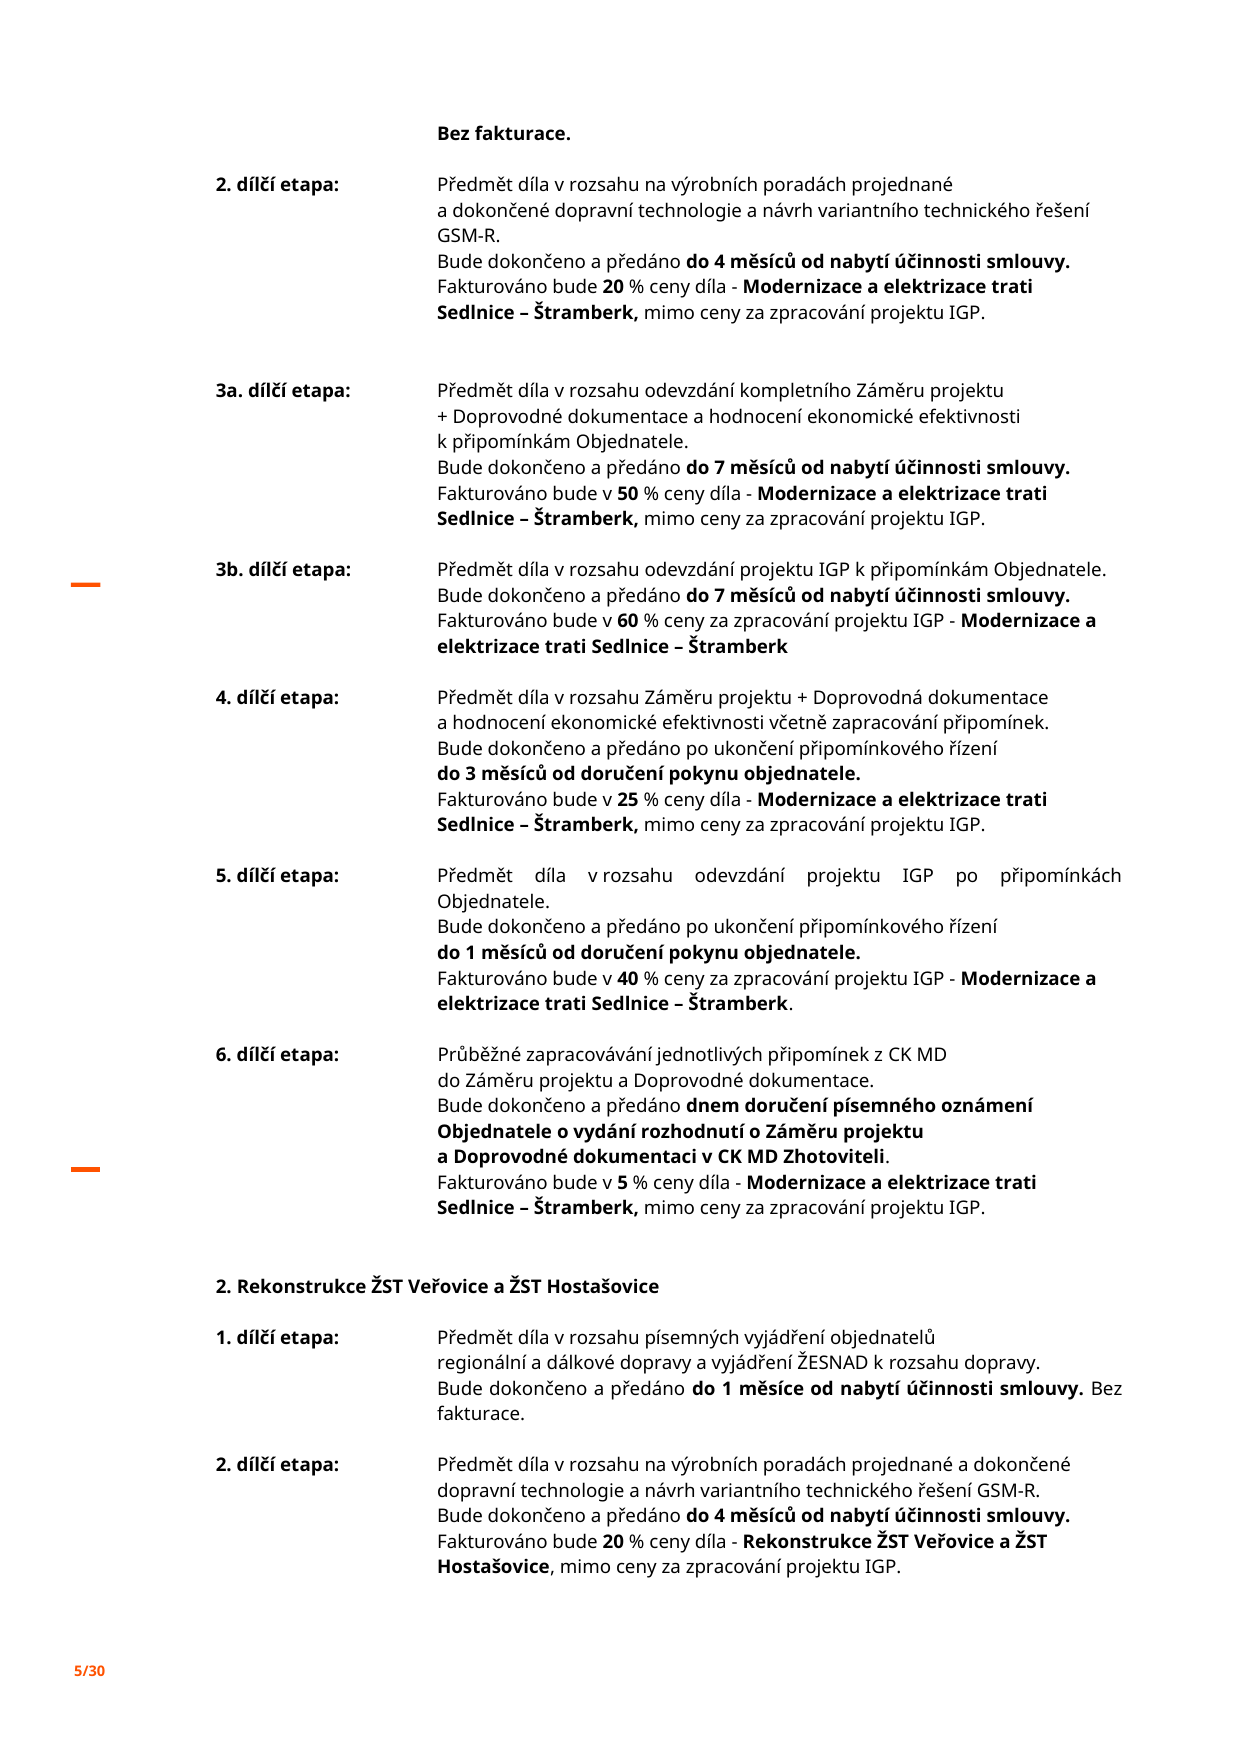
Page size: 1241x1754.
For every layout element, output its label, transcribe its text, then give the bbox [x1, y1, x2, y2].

text Bude dokončeno a předáno do 7 měsíců od nabytí účinnosti smlouvy. [437, 582, 1122, 607]
text Bude dokončeno a předáno do 1 měsíce od nabytí účinnosti smlouvy. Bez fakturace. [437, 1375, 1122, 1426]
text 2. dílčí etapa: Předmět díla v rozsahu na výrobních poradách projednané a dokončené dopravní technologie a návrh variantního technického řešení GSM-R. [216, 172, 1122, 248]
text 1. dílčí etapa: Předmět díla v rozsahu písemných vyjádření objednatelů regionální a dálkové dopravy a vyjádření ŽESNAD k rozsahu dopravy. [216, 1324, 1122, 1375]
text 4. dílčí etapa: Předmět díla v rozsahu Záměru projektu + Doprovodná dokumentace a hodnocení ekonomické efektivnosti včetně zapracování připomínek. [216, 684, 1122, 735]
text 5. dílčí etapa: Předmět díla v rozsahu odevzdání projektu IGP po připomínkách Objednatele. [216, 863, 1122, 914]
text Bude dokončeno a předáno po ukončení připomínkového řízení do 3 měsíců od doručení pokynu objednatele. [437, 735, 1122, 786]
text Sedlnice – Štramberk, mimo ceny za zpracování projektu IGP. [437, 812, 1122, 837]
text Bude dokončeno a předáno po ukončení připomínkového řízení do 1 měsíců od doručení pokynu objednatele. [437, 914, 1122, 965]
text Fakturováno bude v 40 % ceny za zpracování projektu IGP - Modernizace a elektrizace trati Sedlnice – Štramberk. [437, 965, 1122, 1016]
text 6. dílčí etapa: Průběžné zapracovávání jednotlivých připomínek z CK MD do Záměru projektu a Doprovodné dokumentace. [216, 1041, 1122, 1092]
text Bez fakturace. [363, 121, 1122, 146]
text Fakturováno bude 20 % ceny díla - Modernizace a elektrizace trati [363, 274, 1122, 299]
text Bude dokončeno a předáno do 4 měsíců od nabytí účinnosti smlouvy. [363, 1503, 1122, 1528]
text 2. dílčí etapa: Předmět díla v rozsahu na výrobních poradách projednané a dokončené dopravní technologie a návrh variantního technického řešení GSM-R. [216, 1452, 1122, 1503]
text Fakturováno bude v 25 % ceny díla - Modernizace a elektrizace trati [437, 786, 1122, 812]
text Fakturováno bude v 60 % ceny za zpracování projektu IGP - Modernizace a elektrizace trati Sedlnice – Štramberk [437, 607, 1122, 658]
text Bude dokončeno a předáno dnem doručení písemného oznámení Objednatele o vydání rozhodnutí o Záměru projektu a Doprovodné dokumentaci v CK MD Zhotoviteli. [437, 1092, 1122, 1169]
text Fakturováno bude 20 % ceny díla - Rekonstrukce ŽST Veřovice a ŽST Hostašovice, mimo ceny za zpracování projektu IGP. [437, 1528, 1122, 1579]
text 3b. dílčí etapa: Předmět díla v rozsahu odevzdání projektu IGP k připomínkám Objednatele. [216, 556, 1122, 582]
text 2. Rekonstrukce ŽST Veřovice a ŽST Hostašovice [216, 1273, 1122, 1298]
text Sedlnice – Štramberk, mimo ceny za zpracování projektu IGP. [437, 1194, 1122, 1220]
text Fakturováno bude v 5 % ceny díla - Modernizace a elektrizace trati [437, 1169, 1122, 1194]
text Sedlnice – Štramberk, mimo ceny za zpracování projektu IGP. [363, 299, 1122, 325]
text Bude dokončeno a předáno do 7 měsíců od nabytí účinnosti smlouvy. [437, 454, 1122, 480]
text Bude dokončeno a předáno do 4 měsíců od nabytí účinnosti smlouvy. [363, 248, 1122, 274]
text 3a. dílčí etapa: Předmět díla v rozsahu odevzdání kompletního Záměru projektu + Doprovodné dokumentace a hodnocení ekonomické efektivnosti k připomínkám Objednatele. [216, 378, 1122, 454]
text Fakturováno bude v 50 % ceny díla - Modernizace a elektrizace trati Sedlnice – Štramberk, mimo ceny za zpracování projektu IGP. [437, 480, 1122, 531]
